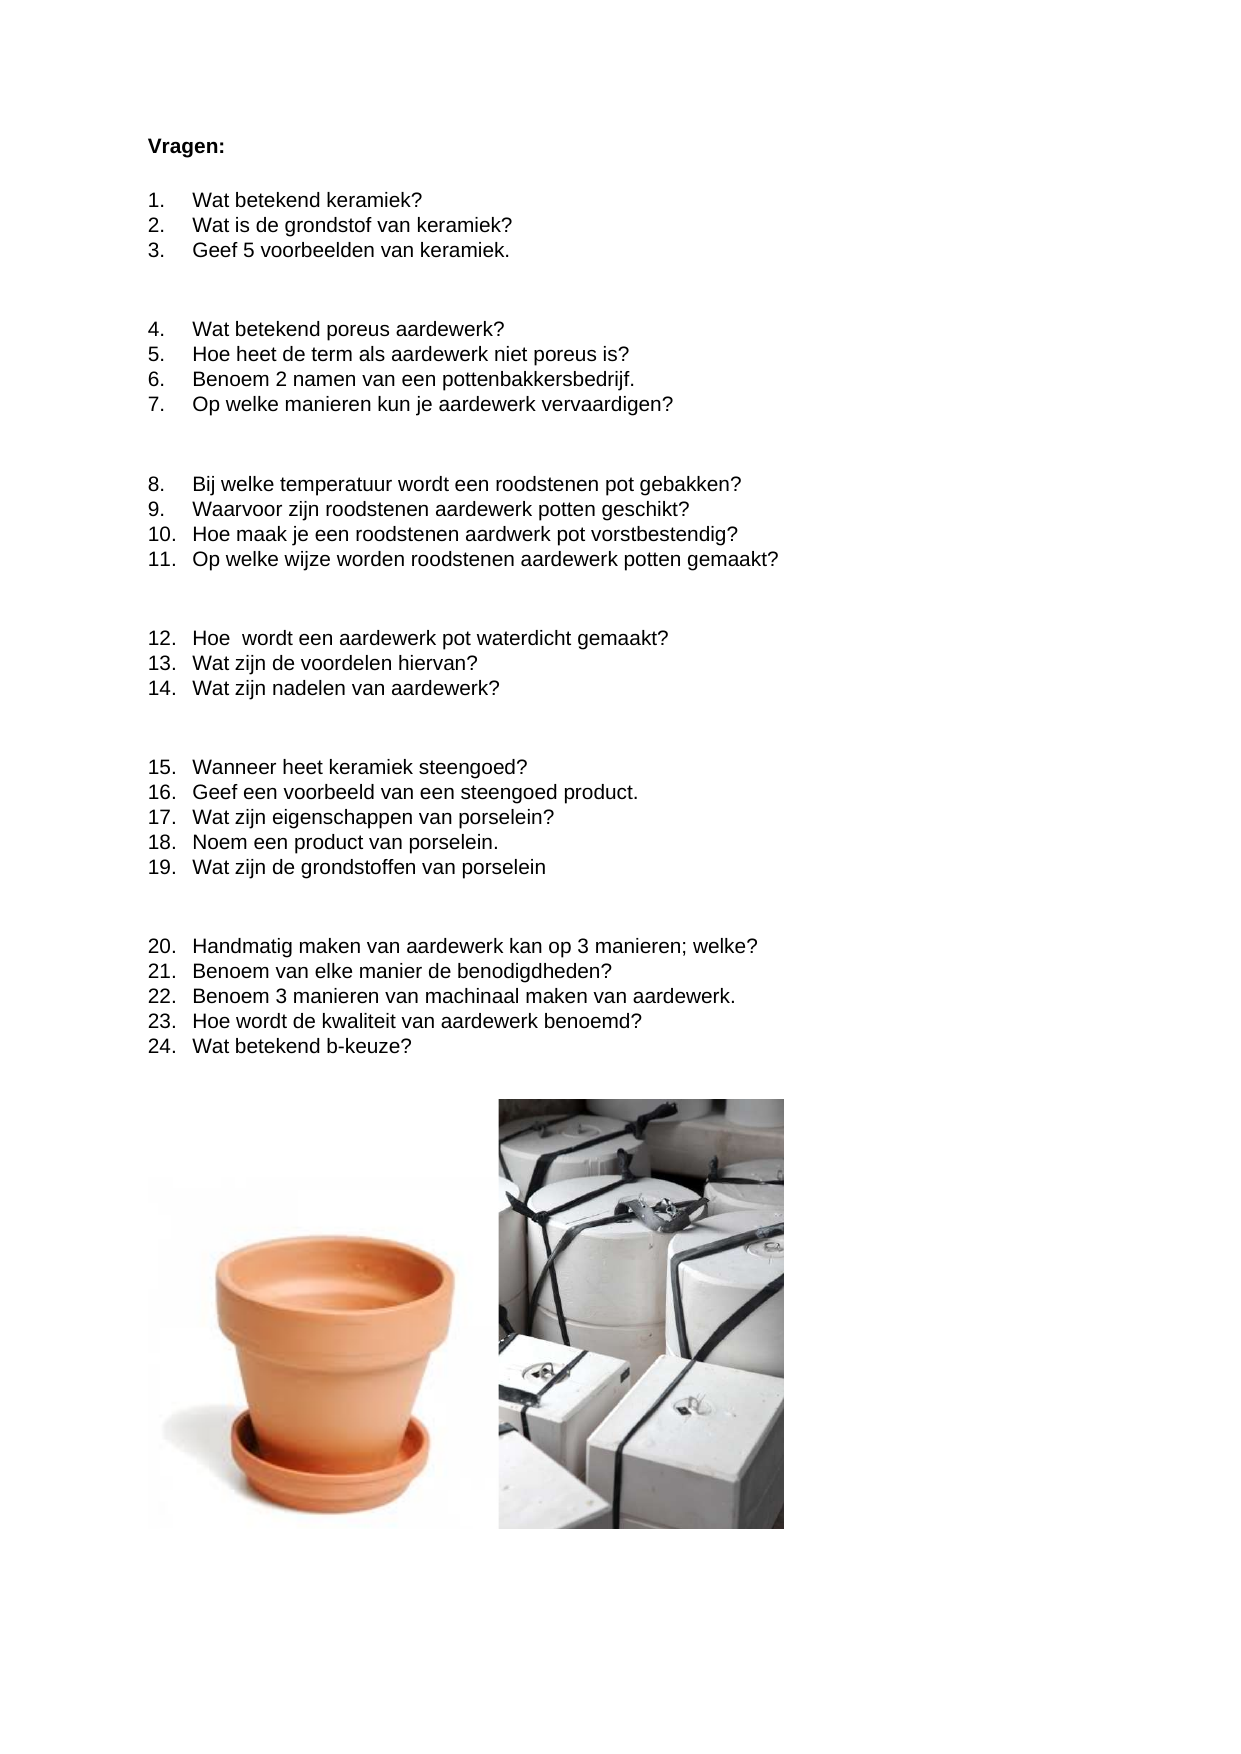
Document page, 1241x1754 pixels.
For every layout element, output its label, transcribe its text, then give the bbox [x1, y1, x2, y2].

list Benoem 3 manieren van machinaal maken van aardewerk. [148, 983, 1093, 1008]
list Wat zijn de grondstoffen van porselein [148, 854, 1093, 879]
list Waarvoor zijn roodstenen aardewerk potten geschikt? [148, 495, 1093, 520]
list Op welke manieren kun je aardewerk vervaardigen? [148, 391, 1093, 416]
text Vragen: [148, 133, 1093, 158]
list Hoe wordt een aardewerk pot waterdicht gemaakt? [148, 624, 1093, 649]
list Wat zijn de voordelen hiervan? [148, 649, 1093, 674]
list Hoe maak je een roodstenen aardwerk pot vorstbestendig? [148, 520, 1093, 545]
list Wat zijn eigenschappen van porselein? [148, 804, 1093, 829]
list Hoe wordt de kwaliteit van aardewerk benoemd? [148, 1008, 1093, 1033]
list Bij welke temperatuur wordt een roodstenen pot gebakken? [148, 470, 1093, 495]
list Wanneer heet keramiek steengoed? [148, 754, 1093, 779]
list Noem een product van porselein. [148, 829, 1093, 854]
list Handmatig maken van aardewerk kan op 3 manieren; welke? [148, 933, 1093, 958]
list Wat zijn nadelen van aardewerk? [148, 674, 1093, 699]
list Hoe heet de term als aardewerk niet poreus is? [148, 341, 1093, 366]
list Op welke wijze worden roodstenen aardewerk potten gemaakt? [148, 545, 1093, 570]
list Wat is de grondstof van keramiek? [148, 212, 1093, 237]
list Wat betekend keramiek? [148, 187, 1093, 212]
list Benoem van elke manier de benodigdheden? [148, 958, 1093, 983]
list Wat betekend b-keuze? [148, 1033, 1093, 1058]
list Geef 5 voorbeelden van keramiek. [148, 237, 1093, 262]
picture [147, 1099, 784, 1529]
list Wat betekend poreus aardewerk? [148, 316, 1093, 341]
list Benoem 2 namen van een pottenbakkersbedrijf. [148, 366, 1093, 391]
list Geef een voorbeeld van een steengoed product. [148, 779, 1093, 804]
